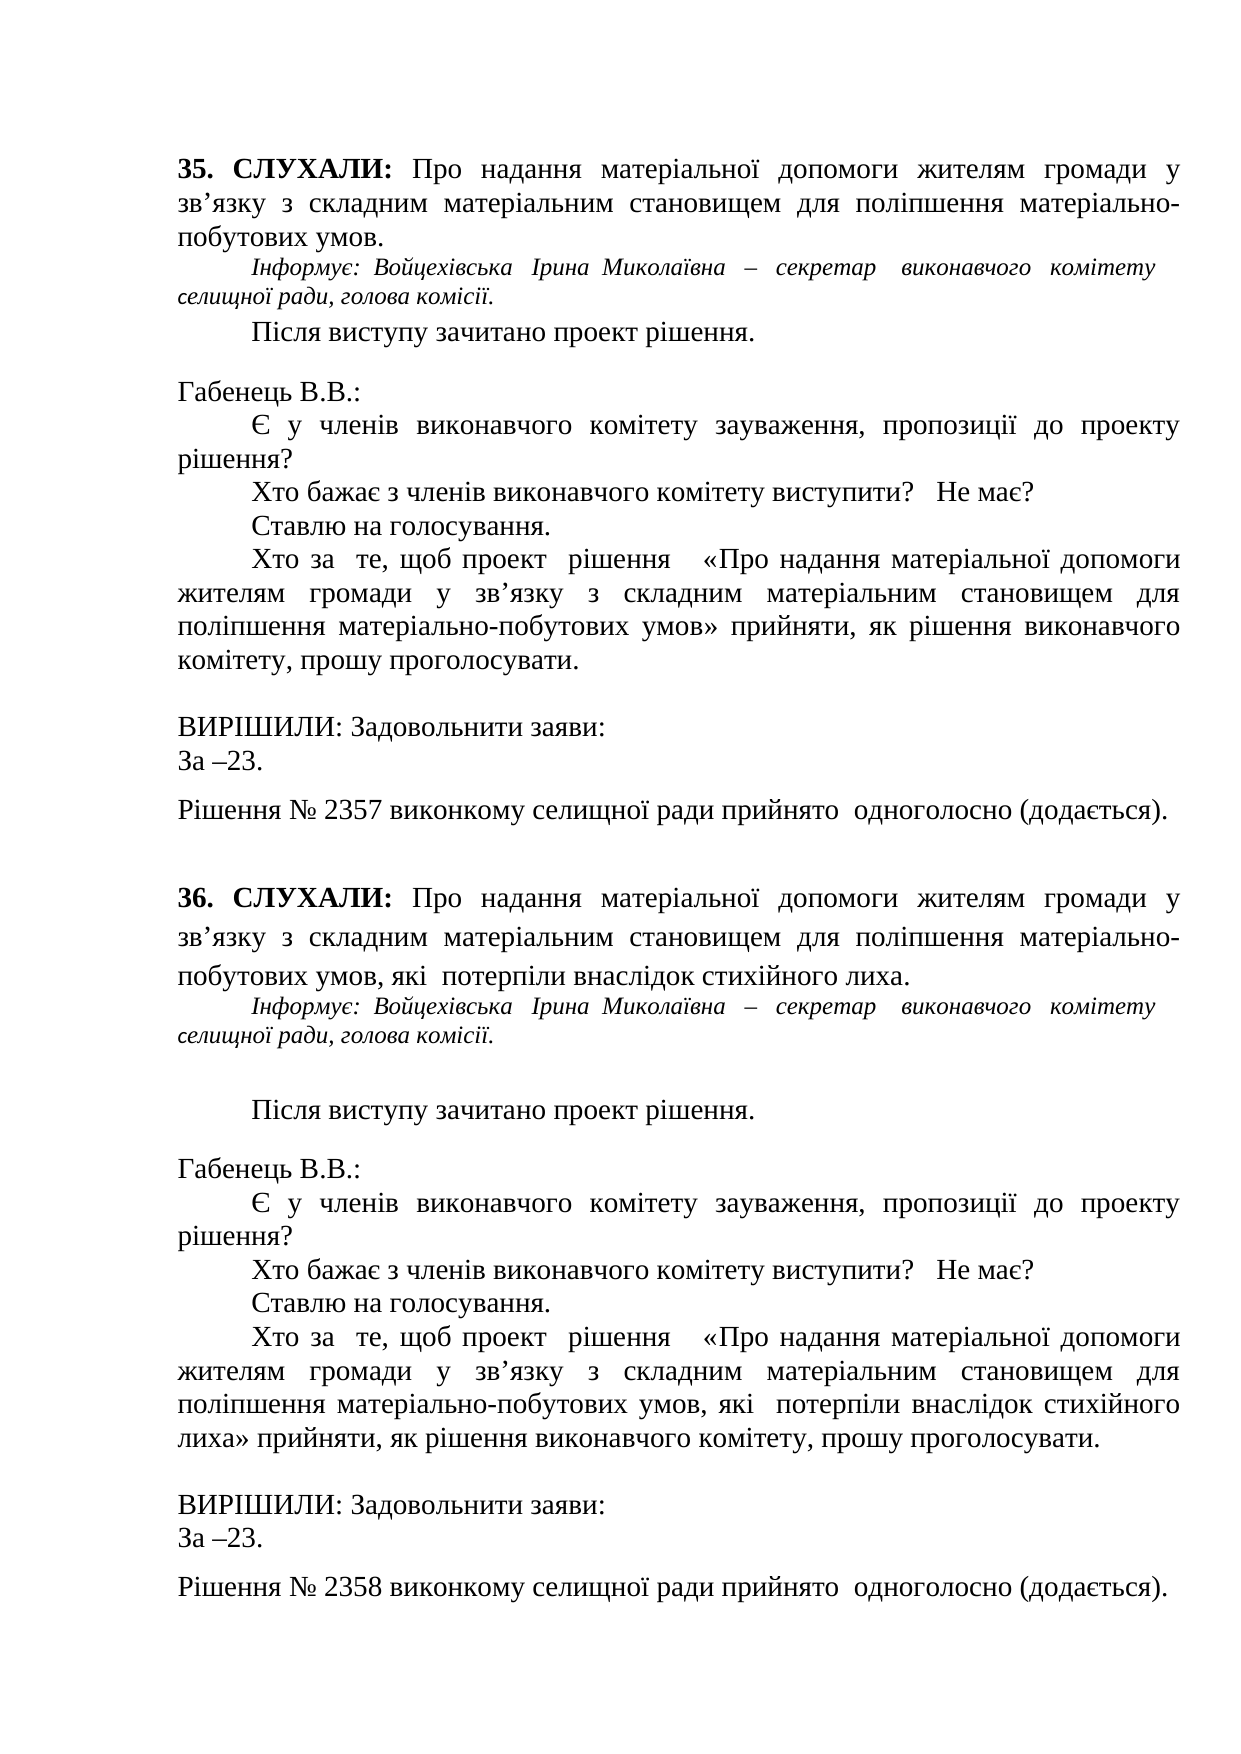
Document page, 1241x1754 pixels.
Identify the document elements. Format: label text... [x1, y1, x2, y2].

text Хто за те, щоб проект рішення «Про надання матеріальної допомоги жителям громади у зв’язку з складним матеріальним становищем для поліпшення матеріально-побутових умов» прийняти, як рішення виконавчого комітету, прошу проголосувати. [177, 541, 1181, 676]
text Інформує: Войцехівська Ірина Миколаївна – секретар виконавчого комітету [177, 991, 1181, 1020]
text ВИРІШИЛИ: Задовольнити заяви: [177, 709, 1181, 743]
text Ставлю на голосування. [177, 1286, 1181, 1319]
list селищної ради, голова комісії. [177, 281, 1181, 310]
text Є у членів виконавчого комітету зауваження, пропозиції до проекту рішення? [177, 407, 1181, 474]
text Інформує: Войцехівська Ірина Миколаївна – секретар виконавчого комітету [177, 252, 1181, 281]
text За –23. [177, 1520, 1181, 1554]
text Рішення № 2357 виконкому селищної ради прийнято одноголосно (додається). [177, 792, 1181, 825]
text За –23. [177, 743, 1181, 776]
text Хто бажає з членів виконавчого комітету виступити? Не має? [177, 474, 1181, 508]
list селищної ради, голова комісії. [177, 1020, 1181, 1049]
text 36. СЛУХАЛИ: Про надання матеріальної допомоги жителям громади у зв’язку з складним матеріальним становищем для поліпшення матеріально-побутових умов, які потерпіли внаслідок стихійного лиха. [177, 874, 1181, 991]
list Після виступу зачитано проект рішення. [177, 1092, 1181, 1126]
text Хто за те, щоб проект рішення «Про надання матеріальної допомоги жителям громади у зв’язку з складним матеріальним становищем для поліпшення матеріально-побутових умов, які потерпіли внаслідок стихійного лиха» прийняти, як рішення виконавчого комітету, прошу проголосувати. [177, 1319, 1181, 1453]
text 35. СЛУХАЛИ: Про надання матеріальної допомоги жителям громади у зв’язку з складним матеріальним становищем для поліпшення матеріально-побутових умов. [177, 152, 1181, 252]
text Ставлю на голосування. [177, 508, 1181, 541]
text Рішення № 2358 виконкому селищної ради прийнято одноголосно (додається). [177, 1569, 1181, 1603]
text Є у членів виконавчого комітету зауваження, пропозиції до проекту рішення? [177, 1185, 1181, 1252]
text Габенець В.В.: [177, 1151, 1181, 1185]
text Хто бажає з членів виконавчого комітету виступити? Не має? [177, 1252, 1181, 1286]
text Габенець В.В.: [177, 374, 1181, 407]
list Після виступу зачитано проект рішення. [177, 314, 1181, 348]
text ВИРІШИЛИ: Задовольнити заяви: [177, 1487, 1181, 1520]
